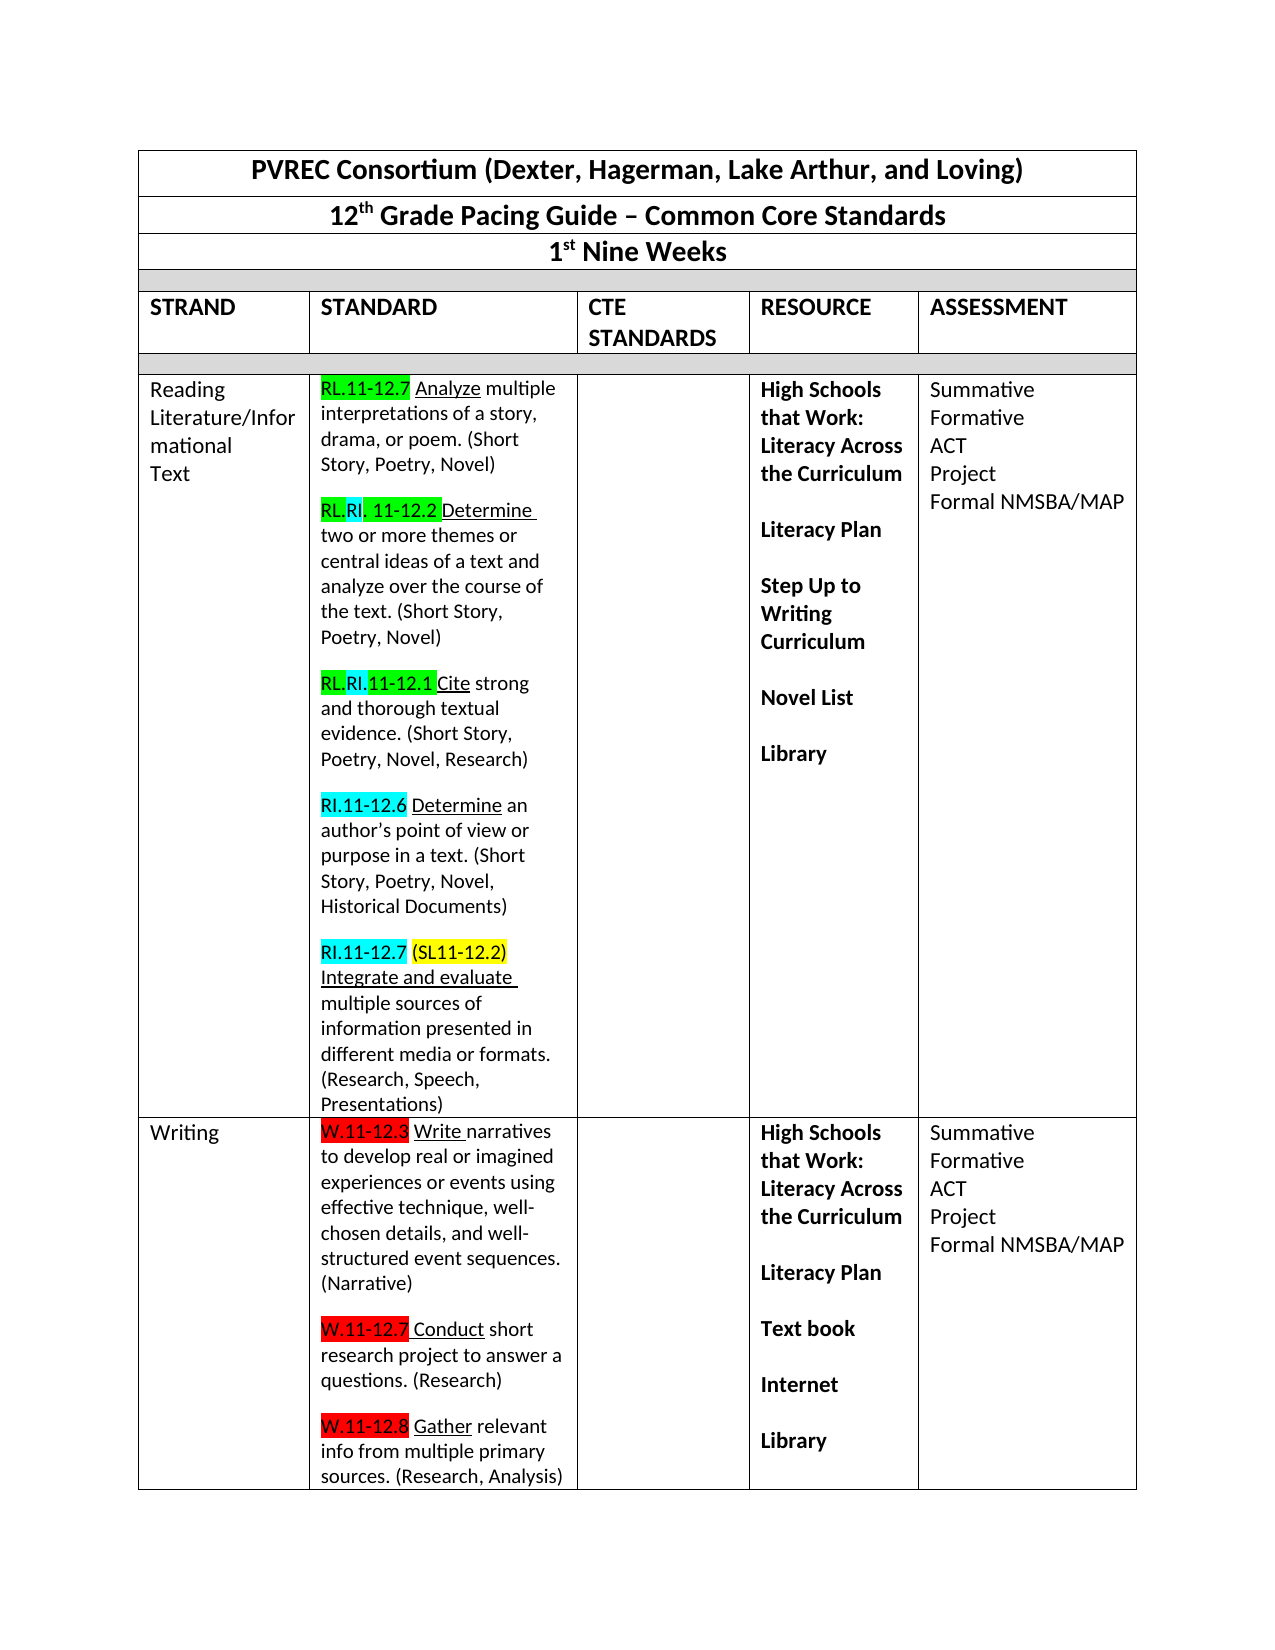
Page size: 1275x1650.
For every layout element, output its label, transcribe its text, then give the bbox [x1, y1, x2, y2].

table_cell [750, 1118, 918, 1489]
table_cell [139, 270, 1136, 291]
table_cell RL.11-12.7 Analyze multiple interpretations of a story, drama, or poem. (Short Story, Poetry, Novel) RL.RI. 11-12.2 Determine two or more themes or central ideas of a text and analyze over the course of the text. (Short Story, Poetry, Novel) RL.RI.11-12.1 Cite strong and thorough textual evidence. (Short Story, Poetry, Novel, Research) RI.11-12.6 Determine an author’s point of view or purpose in a text. (Short Story, Poetry, Novel, Historical Documents) RI.11-12.7 (SL11-12.2) Integrate and evaluate multiple sources of information presented in different media or formats. (Research, Speech, Presentations) [310, 375, 577, 1117]
table_cell RESOURCE [750, 292, 918, 353]
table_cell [310, 1118, 577, 1489]
table_header PVREC Consortium (Dexter, Hagerman, Lake Arthur, and Loving) [139, 151, 1136, 196]
table_cell 12th Grade Pacing Guide – Common Core Standards [139, 197, 1136, 232]
table_cell Writing [139, 1118, 309, 1489]
table_cell Summative Formative ACT Project Formal NMSBA/MAP [919, 375, 1136, 1117]
table_cell ASSESSMENT [919, 292, 1136, 353]
table_cell High Schools that Work: Literacy Across the Curriculum Literacy Plan Step Up to Writing Curriculum Novel List Library [750, 375, 918, 1117]
table_cell Reading Literature/Informational Text [139, 375, 309, 1117]
table_cell 1st Nine Weeks [139, 234, 1136, 269]
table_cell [919, 1118, 1136, 1489]
table_cell [139, 354, 1136, 374]
table_cell [578, 1118, 749, 1489]
table_cell [578, 375, 749, 1117]
table_cell STRAND [139, 292, 309, 353]
table_cell STANDARD [310, 292, 577, 353]
table_cell CTE STANDARDS [578, 292, 749, 353]
